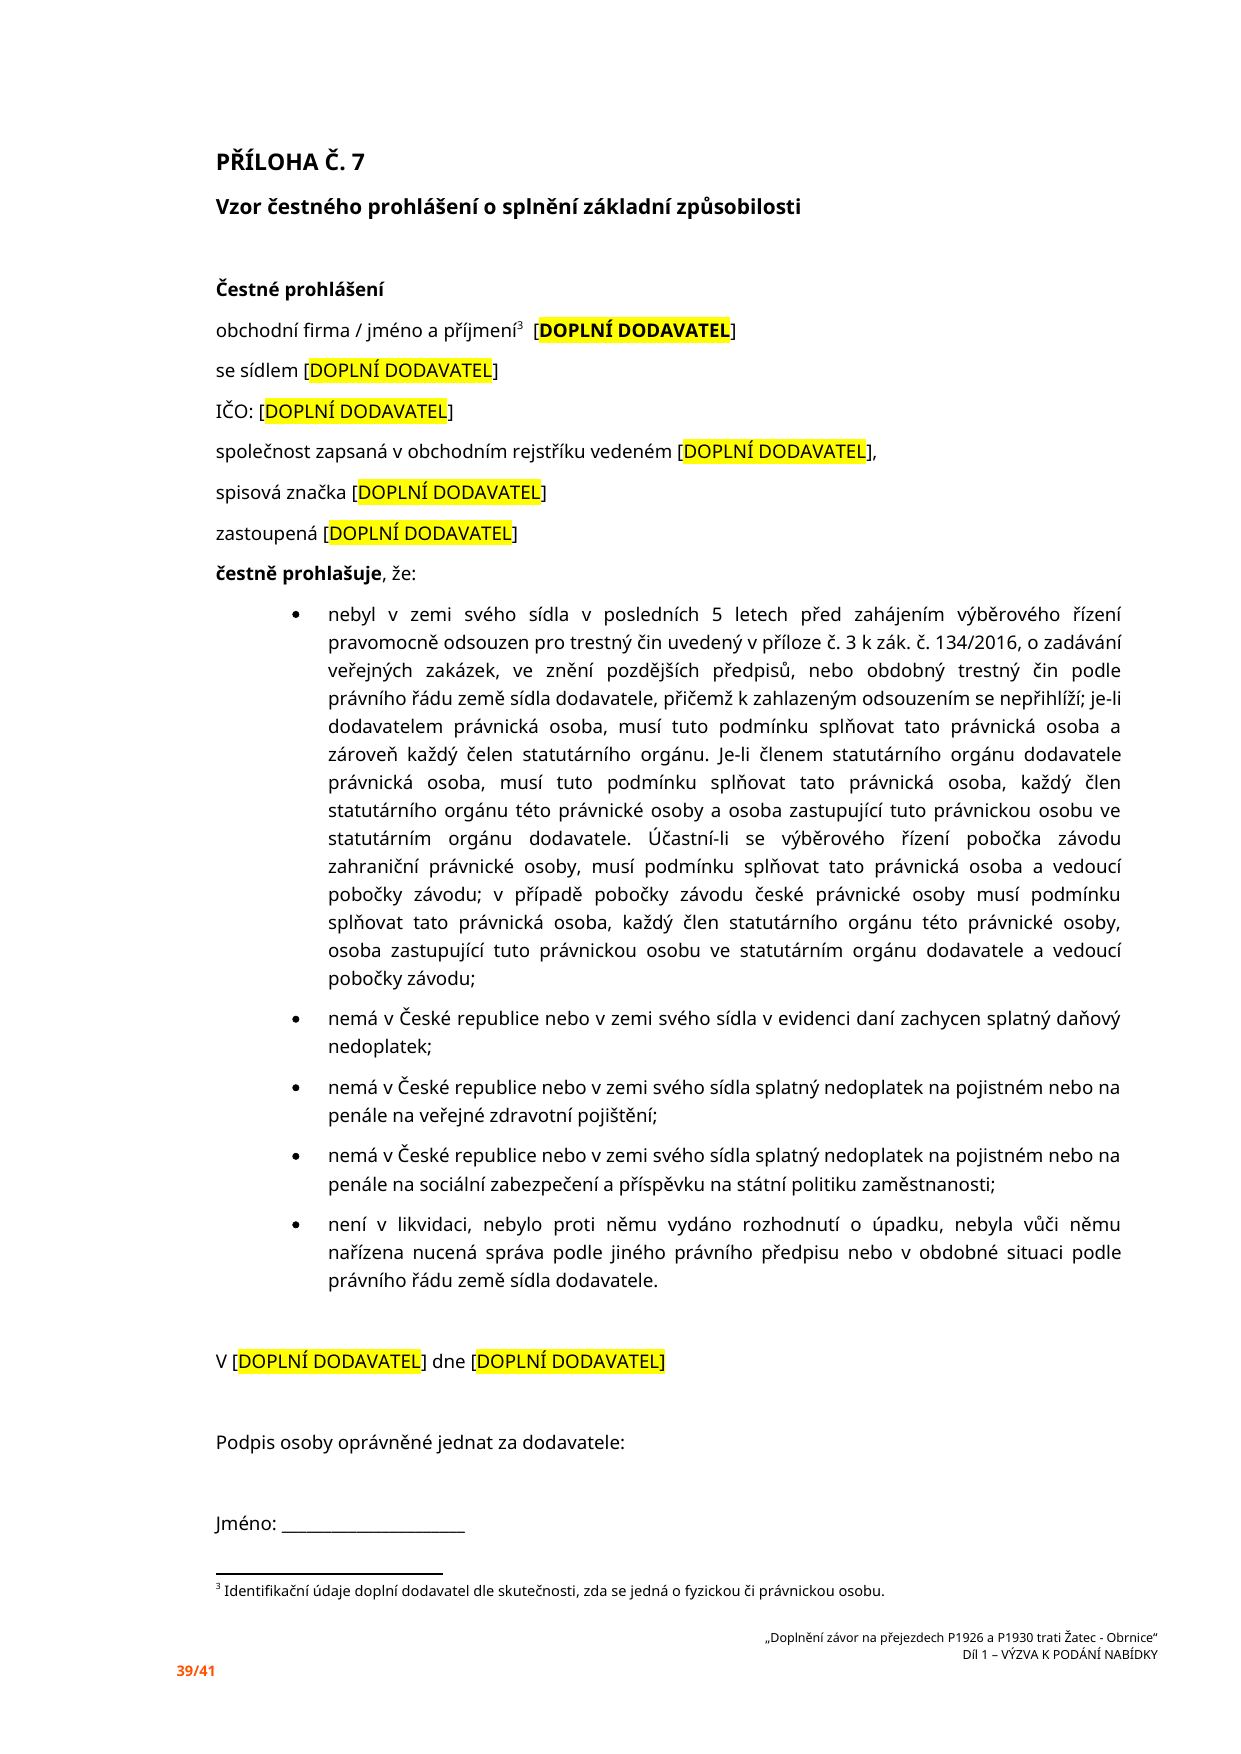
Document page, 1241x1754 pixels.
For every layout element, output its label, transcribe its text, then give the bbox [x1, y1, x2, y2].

text společnost zapsaná v obchodním rejstříku vedeném [DOPLNÍ DODAVATEL], [866, 439, 1122, 464]
text nemá v České republice nebo v zemi svého sídla v evidenci daní zachycen splatný daňový nedoplatek; [292, 1006, 1122, 1059]
text spisová značka [DOPLNÍ DODAVATEL] [541, 479, 1122, 505]
text společnost zapsaná v obchodním rejstříku vedeném [DOPLNÍ DODAVATEL], [216, 439, 683, 464]
text IČO: [DOPLNÍ DODAVATEL] [447, 398, 1122, 424]
text nemá v České republice nebo v zemi svého sídla splatný nedoplatek na pojistném nebo na penále na sociální zabezpečení a příspěvku na státní politiku zaměstnanosti; [292, 1143, 1122, 1196]
text zastoupená [DOPLNÍ DODAVATEL] [512, 520, 1122, 545]
text se sídlem [DOPLNÍ DODAVATEL] [216, 358, 309, 383]
text nebyl v zemi svého sídla v posledních 5 letech před zahájením výběrového řízení pravomocně odsouzen pro trestný čin uvedený v příloze č. 3 k zák. č. 134/2016, o zadávání veřejných zakázek, ve znění pozdějších předpisů, nebo obdobný trestný čin podle právního řádu země sídla dodavatele, přičemž k zahlazeným odsouzením se nepřihlíží; je-li dodavatelem právnická osoba, musí tuto podmínku splňovat tato právnická osoba a zároveň každý čelen statutárního orgánu. Je-li členem statutárního orgánu dodavatele právnická osoba, musí tuto podmínku splňovat tato právnická osoba, každý člen statutárního orgánu této právnické osoby a osoba zastupující tuto právnickou osobu ve statutárním orgánu dodavatele. Účastní-li se výběrového řízení pobočka závodu zahraniční právnické osoby, musí podmínku splňovat tato právnická osoba a vedoucí pobočky závodu; v případě pobočky závodu české právnické osoby musí podmínku splňovat tato právnická osoba, každý člen statutárního orgánu této právnické osoby, osoba zastupující tuto právnickou osobu ve statutárním orgánu dodavatele a vedoucí pobočky závodu; [292, 601, 1122, 991]
text Čestné prohlášení [216, 277, 1122, 302]
text Jméno: ______________________ [216, 1511, 1122, 1536]
text Podpis osoby oprávněné jednat za dodavatele: [216, 1429, 1122, 1455]
text zastoupená [DOPLNÍ DODAVATEL] [216, 520, 329, 545]
text čestně prohlašuje, že: [216, 560, 1122, 586]
text spisová značka [DOPLNÍ DODAVATEL] [216, 479, 358, 505]
text Vzor čestného prohlášení o splnění základní způsobilosti [216, 192, 1122, 221]
text nemá v České republice nebo v zemi svého sídla splatný nedoplatek na pojistném nebo na penále na veřejné zdravotní pojištění; [292, 1074, 1122, 1128]
text V [DOPLNÍ DODAVATEL] dne [DOPLNÍ DODAVATEL] [216, 1348, 1122, 1374]
text není v likvidaci, nebylo proti němu vydáno rozhodnutí o úpadku, nebyla vůči němu nařízena nucená správa podle jiného právního předpisu nebo v obdobné situaci podle právního řádu země sídla dodavatele. [292, 1211, 1122, 1293]
text se sídlem [DOPLNÍ DODAVATEL] [492, 358, 1122, 383]
text obchodní firma / jméno a příjmení [DOPLNÍ DODAVATEL] [730, 317, 1122, 343]
text obchodní firma / jméno a příjmení [DOPLNÍ DODAVATEL] [216, 317, 539, 343]
text Příloha č. 7 [216, 146, 1122, 177]
